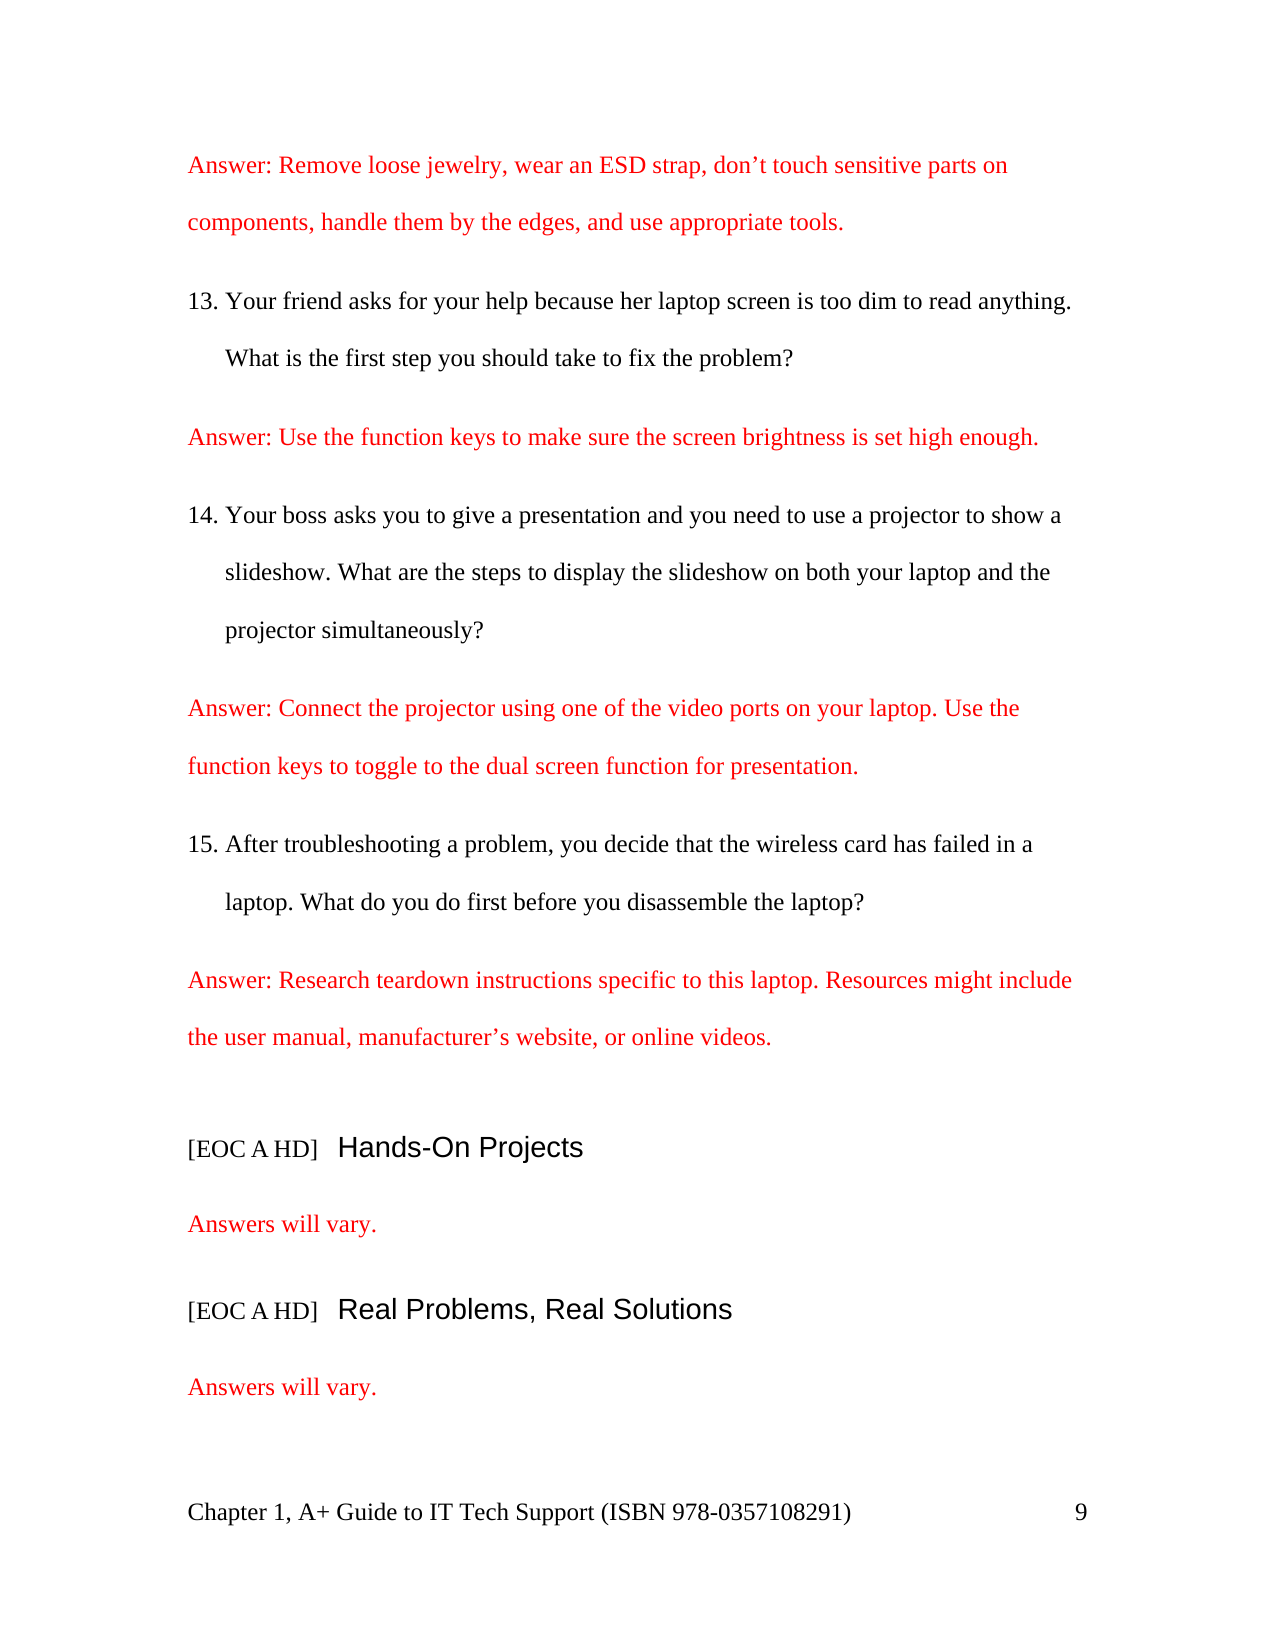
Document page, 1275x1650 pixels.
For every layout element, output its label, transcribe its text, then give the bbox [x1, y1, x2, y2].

list Your boss asks you to give a presentation and you need to use a projector to show a slideshow. What are the steps to display the slideshow on both your laptop and the projector simultaneously? [187, 500, 1087, 644]
list After troubleshooting a problem, you decide that the wireless card has failed in a laptop. What do you do first before you disassemble the laptop? [187, 829, 1087, 915]
text Real Problems, Real Solutions [187, 1292, 1087, 1326]
list Your friend asks for your help because her laptop screen is too dim to read anything. What is the first step you should take to fix the problem? [187, 286, 1087, 372]
text Answers will vary. [187, 1209, 1087, 1238]
text Answer: Remove loose jewelry, wear an ESD strap, don’t touch sensitive parts on components, handle them by the edges, and use appropriate tools. [187, 150, 1087, 236]
text Answer: Research teardown instructions specific to this laptop. Resources might include the user manual, manufacturer’s website, or online videos. [187, 965, 1087, 1051]
text Answers will vary. [187, 1372, 1087, 1400]
text Answer: Use the function keys to make sure the screen brightness is set high enough. [187, 422, 1087, 450]
text Hands-On Projects [187, 1130, 1087, 1163]
text Answer: Connect the projector using one of the video ports on your laptop. Use the function keys to toggle to the dual screen function for presentation. [187, 693, 1087, 779]
